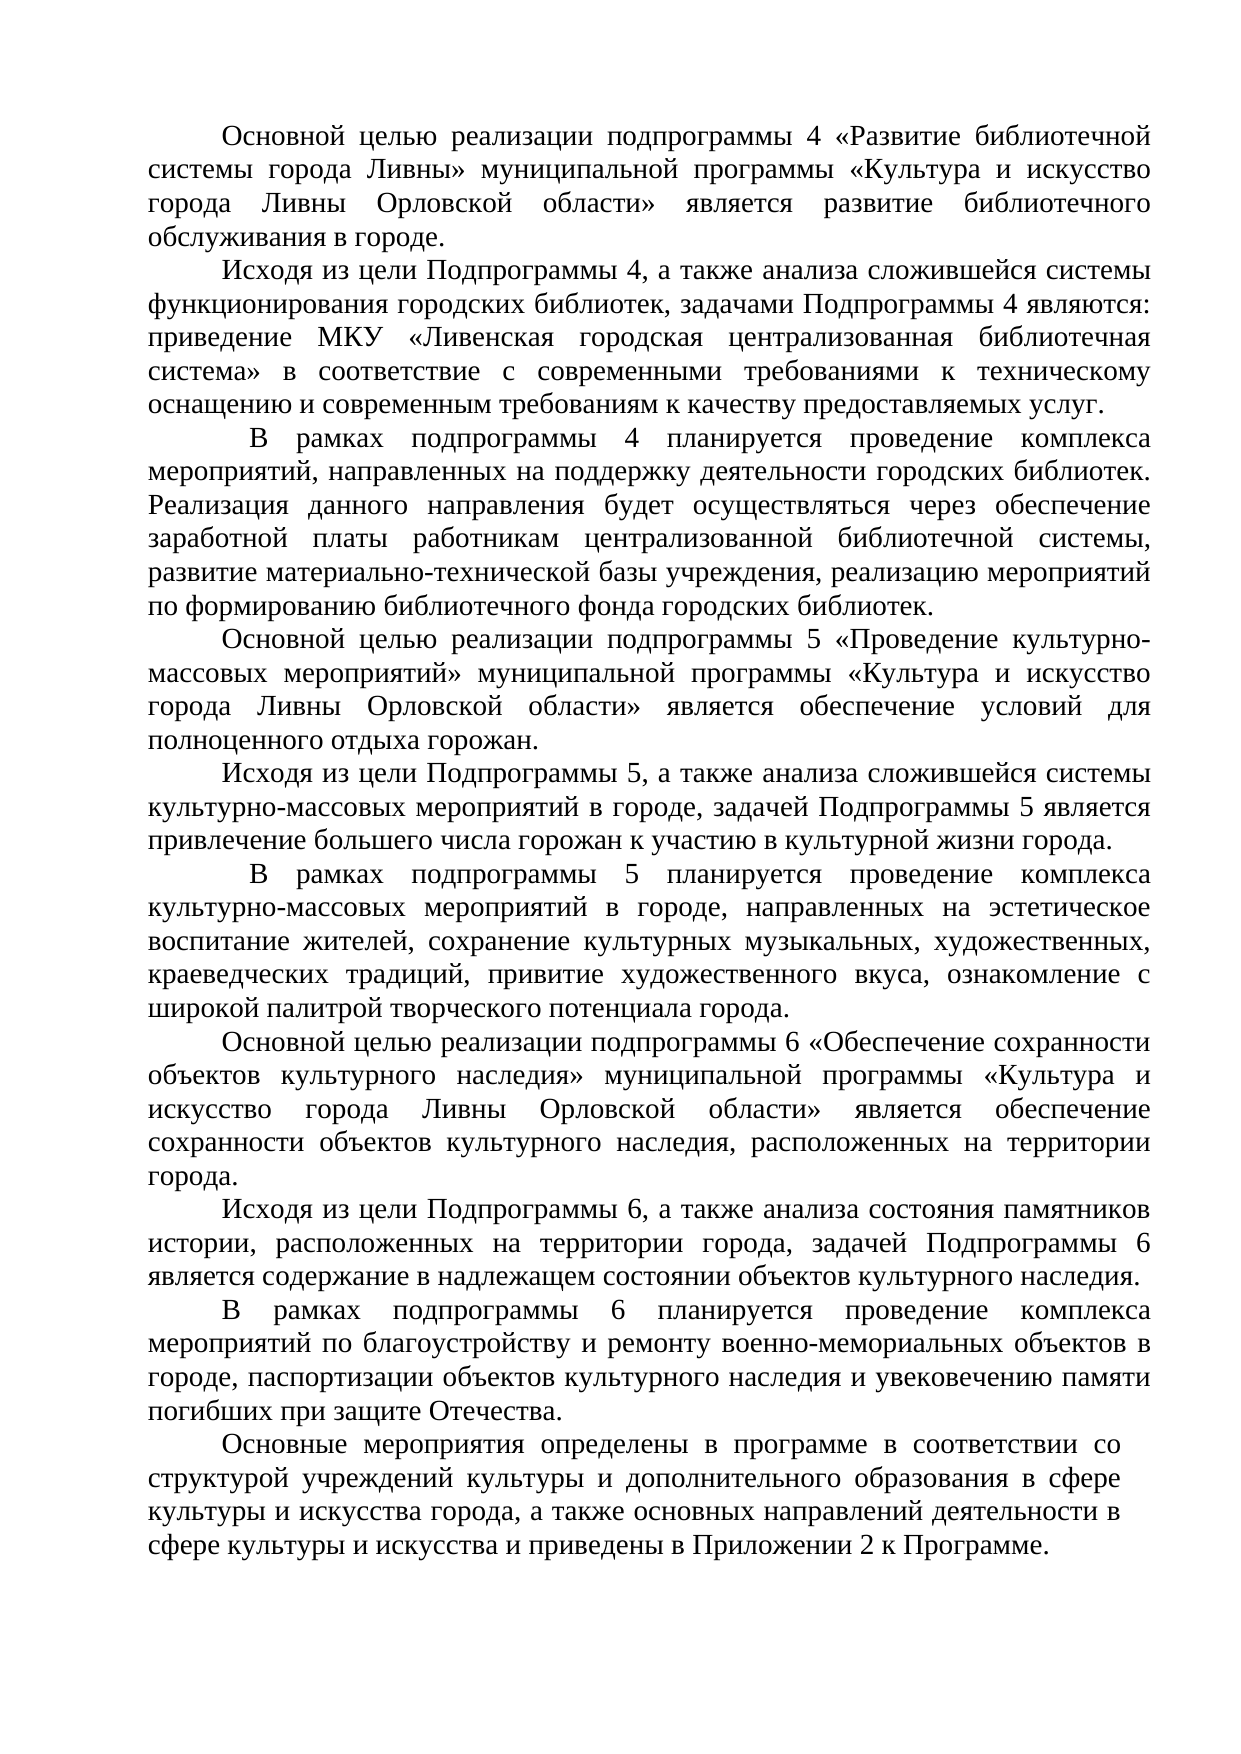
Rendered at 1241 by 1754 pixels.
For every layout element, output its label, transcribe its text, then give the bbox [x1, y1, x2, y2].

text В рамках подпрограммы 6 планируется проведение комплекса мероприятий по благоустройству и ремонту военно-мемориальных объектов в городе, паспортизации объектов культурного наследия и увековечению памяти погибших при защите Отечества. [148, 1292, 1152, 1426]
text Исходя из цели Подпрограммы 5, а также анализа сложившейся системы культурно-массовых мероприятий в городе, задачей Подпрограммы 5 является привлечение большего числа горожан к участию в культурной жизни города. [148, 755, 1152, 856]
text Исходя из цели Подпрограммы 4, а также анализа сложившейся системы функционирования городских библиотек, задачами Подпрограммы 4 являются: приведение МКУ «Ливенская городская централизованная библиотечная система» в соответствие с современными требованиями к техническому оснащению и современным требованиям к качеству предоставляемых услуг. [148, 252, 1152, 420]
text Основной целью реализации подпрограммы 6 «Обеспечение сохранности объектов культурного наследия» муниципальной программы «Культура и искусство города Ливны Орловской области» является обеспечение сохранности объектов культурного наследия, расположенных на территории города. [148, 1024, 1152, 1191]
text В рамках подпрограммы 4 планируется проведение комплекса мероприятий, направленных на поддержку деятельности городских библиотек. Реализация данного направления будет осуществляться через обеспечение заработной платы работникам централизованной библиотечной системы, развитие материально-технической базы учреждения, реализацию мероприятий по формированию библиотечного фонда городских библиотек. [148, 420, 1152, 621]
text Основные мероприятия определены в программе в соответствии со структурой учреждений культуры и дополнительного образования в сфере культуры и искусства города, а также основных направлений деятельности в сфере культуры и искусства и приведены в Приложении 2 к Программе. [148, 1426, 1122, 1560]
text Основной целью реализации подпрограммы 5 «Проведение культурно-массовых мероприятий» муниципальной программы «Культура и искусство города Ливны Орловской области» является обеспечение условий для полноценного отдыха горожан. [148, 621, 1152, 755]
text Основной целью реализации подпрограммы 4 «Развитие библиотечной системы города Ливны» муниципальной программы «Культура и искусство города Ливны Орловской области» является развитие библиотечного обслуживания в городе. [148, 118, 1152, 252]
text В рамках подпрограммы 5 планируется проведение комплекса культурно-массовых мероприятий в городе, направленных на эстетическое воспитание жителей, сохранение культурных музыкальных, художественных, краеведческих традиций, привитие художественного вкуса, ознакомление с широкой палитрой творческого потенциала города. [148, 856, 1152, 1024]
text Исходя из цели Подпрограммы 6, а также анализа состояния памятников истории, расположенных на территории города, задачей Подпрограммы 6 является содержание в надлежащем состоянии объектов культурного наследия. [148, 1191, 1152, 1292]
